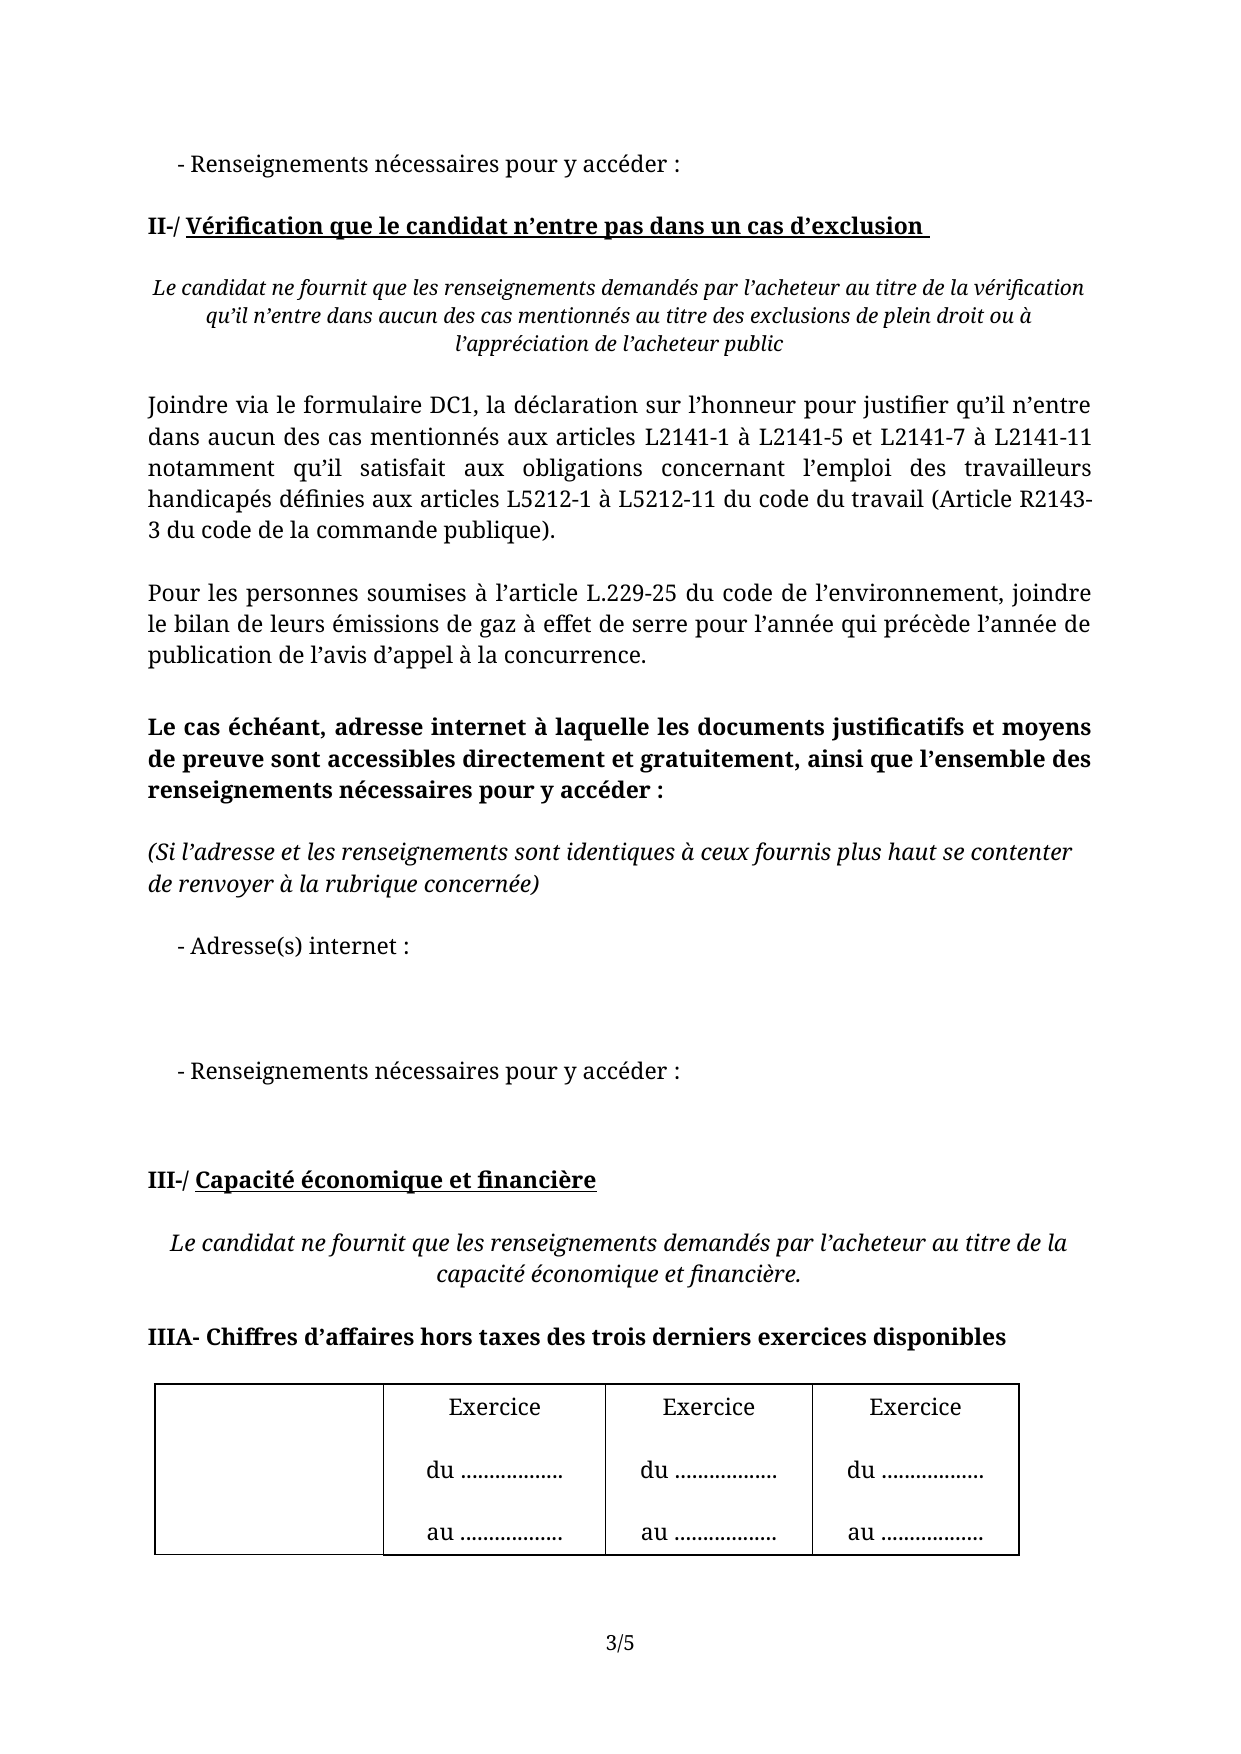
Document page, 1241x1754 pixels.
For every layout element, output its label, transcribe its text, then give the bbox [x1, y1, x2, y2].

text (Si l’adresse et les renseignements sont identiques à ceux fournis plus haut se contenter de renvoyer à la rubrique concernée) [148, 836, 1093, 899]
text Le candidat ne fournit que les renseignements demandés par l’acheteur au titre de la capacité économique et financière. [148, 1227, 1093, 1289]
table_header Exercice du .................. au .................. [606, 1385, 812, 1554]
table_header [156, 1385, 383, 1554]
text II-/ Vérification que le candidat n’entre pas dans un cas d’exclusion [148, 210, 1093, 241]
text Le cas échéant, adresse internet à laquelle les documents justificatifs et moyens de preuve sont accessibles directement et gratuitement, ainsi que l’ensemble des renseignements nécessaires pour y accéder : [148, 711, 1093, 805]
text - Renseignements nécessaires pour y accéder : [177, 148, 1093, 179]
text Le candidat ne fournit que les renseignements demandés par l’acheteur au titre de la vérification qu’il n’entre dans aucun des cas mentionnés au titre des exclusions de plein droit ou à l’appréciation de l’acheteur public [148, 273, 1093, 358]
text - Renseignements nécessaires pour y accéder : [177, 1055, 1093, 1086]
table_header Exercice du .................. au .................. [813, 1385, 1018, 1554]
text Pour les personnes soumises à l’article L.229-25 du code de l’environnement, joindre le bilan de leurs émissions de gaz à effet de serre pour l’année qui précède l’année de publication de l’avis d’appel à la concurrence. [148, 577, 1093, 670]
text Joindre via le formulaire DC1, la déclaration sur l’honneur pour justifier qu’il n’entre dans aucun des cas mentionnés aux articles L2141-1 à L2141-5 et L2141-7 à L2141-11 notamment qu’il satisfait aux obligations concernant l’emploi des travailleurs handicapés définies aux articles L5212-1 à L5212-11 du code du travail (Article R2143-3 du code de la commande publique). [148, 389, 1093, 545]
text - Adresse(s) internet : [177, 930, 1093, 961]
text III-/ Capacité économique et financière [148, 1164, 1093, 1196]
text IIIA- Chiffres d’affaires hors taxes des trois derniers exercices disponibles [148, 1321, 1093, 1352]
table_header Exercice du .................. au .................. [384, 1385, 605, 1554]
